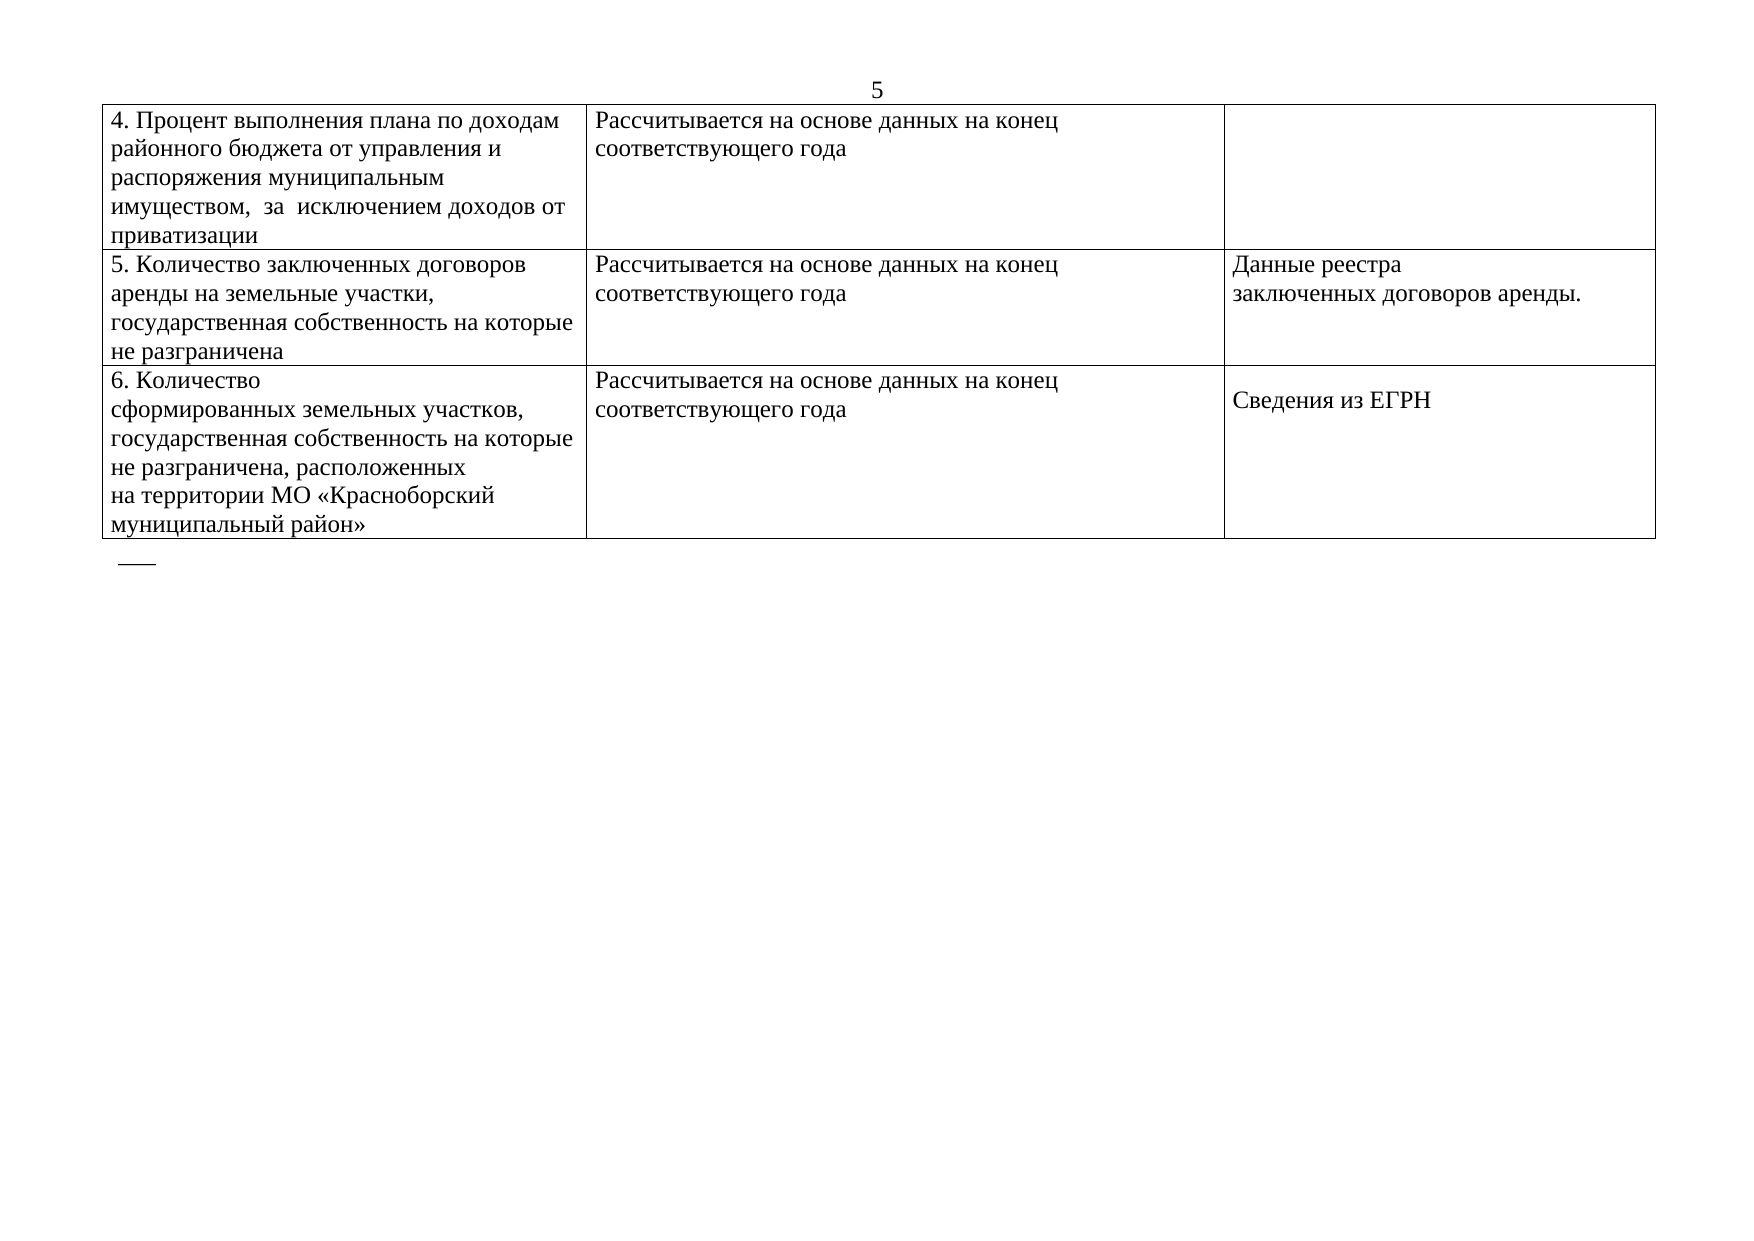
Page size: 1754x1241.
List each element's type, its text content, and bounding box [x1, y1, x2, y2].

table_cell 6. Количество сформированных земельных участков, государственная собственность на которые не разграничена, расположенных на территории МО «Красноборский муниципальный район» [103, 366, 586, 538]
table_cell [1225, 105, 1655, 248]
text ___ [118, 539, 1636, 568]
table_cell Рассчитывается на основе данных на конец соответствующего года [587, 366, 1224, 538]
table_cell 4. Процент выполнения плана по доходам районного бюджета от управления и распоряжения муниципальным имуществом, за исключением доходов от приватизации [103, 105, 586, 248]
table_cell Рассчитывается на основе данных на конец соответствующего года [587, 250, 1224, 364]
table_cell Сведения из ЕГРН [1225, 366, 1655, 538]
table_cell Данные реестра заключенных договоров аренды. [1225, 250, 1655, 364]
table_cell Рассчитывается на основе данных на конец соответствующего года [587, 105, 1224, 248]
table_cell 5. Количество заключенных договоров аренды на земельные участки, государственная собственность на которые не разграничена [103, 250, 586, 364]
